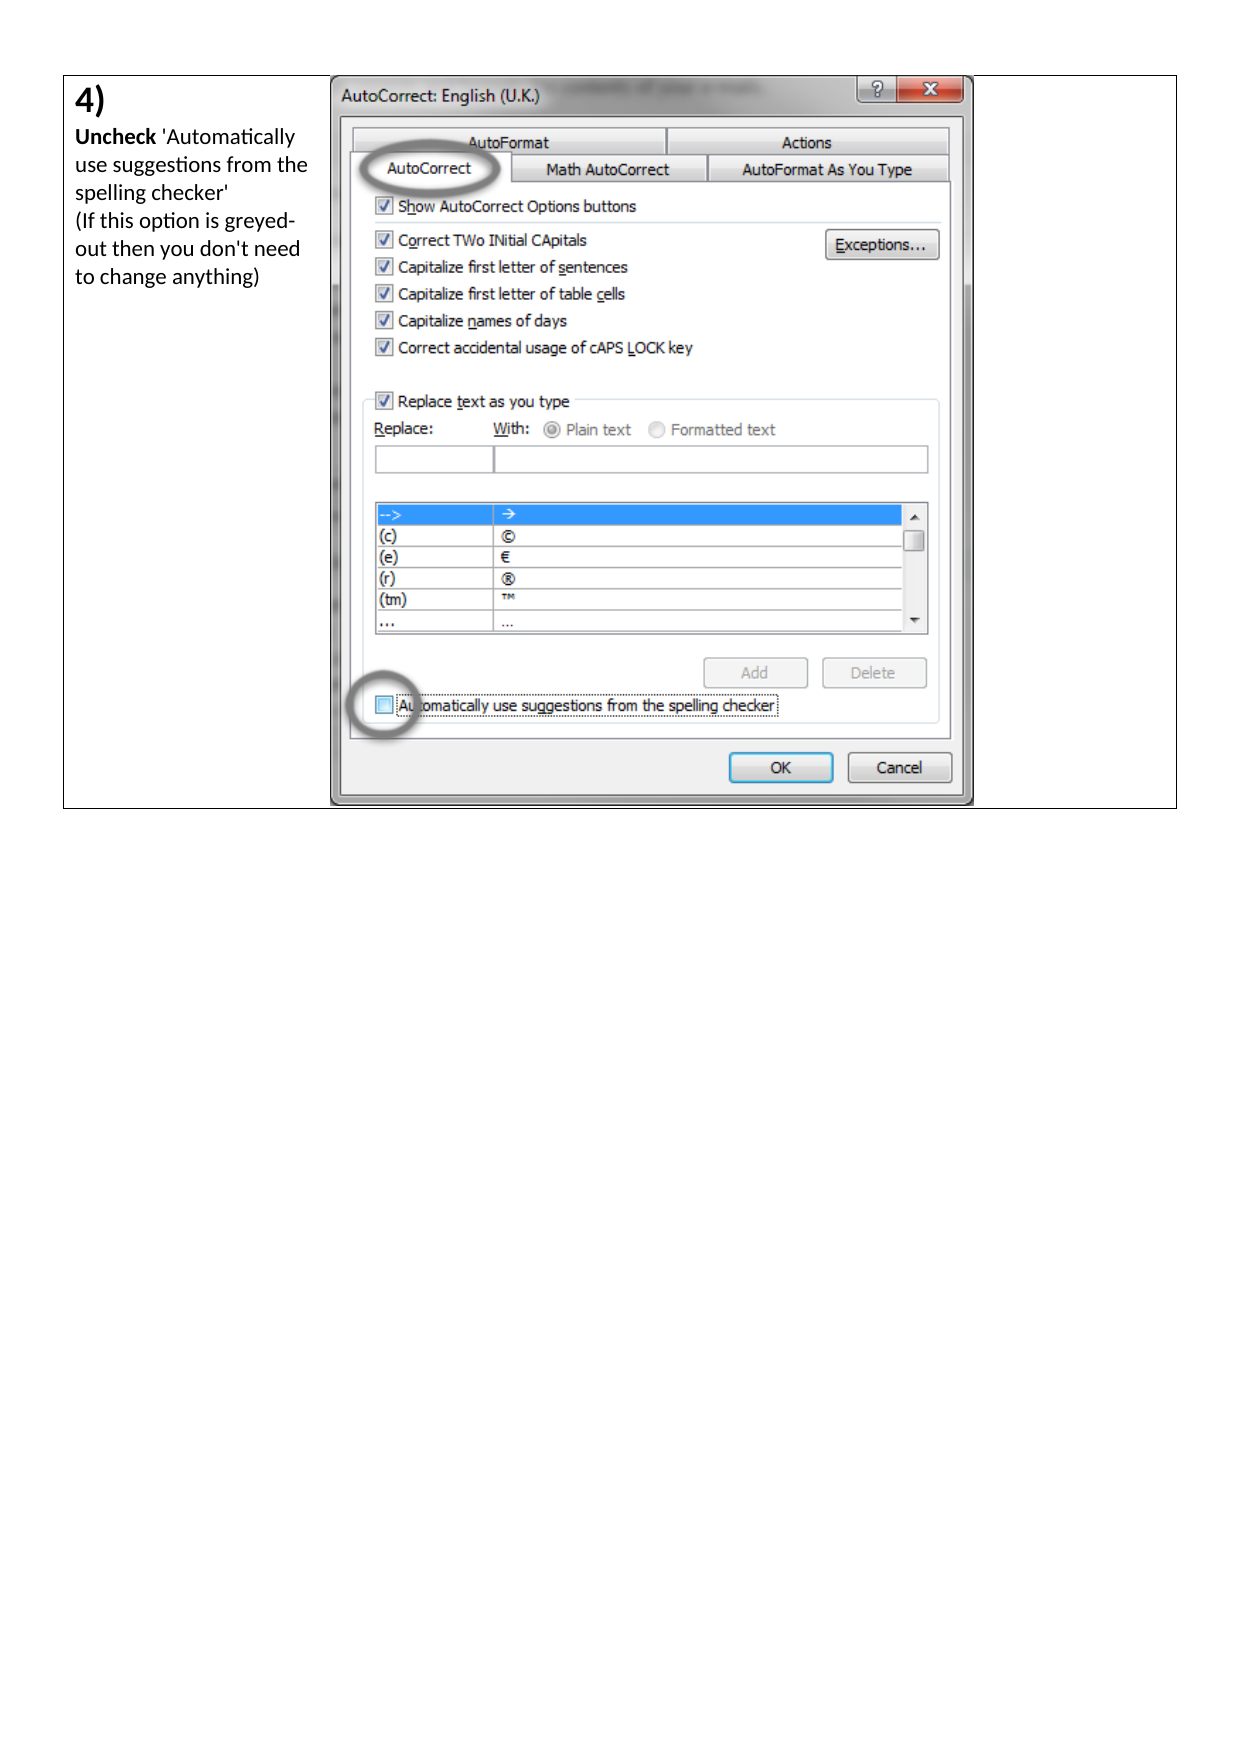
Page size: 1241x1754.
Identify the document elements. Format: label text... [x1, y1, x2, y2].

table_cell [320, 76, 1176, 807]
picture [330, 75, 974, 806]
table_cell 4) Uncheck 'Automatically use suggestions from the spelling checker' (If this option is greyed-out then you don't need to change anything) [64, 76, 319, 807]
